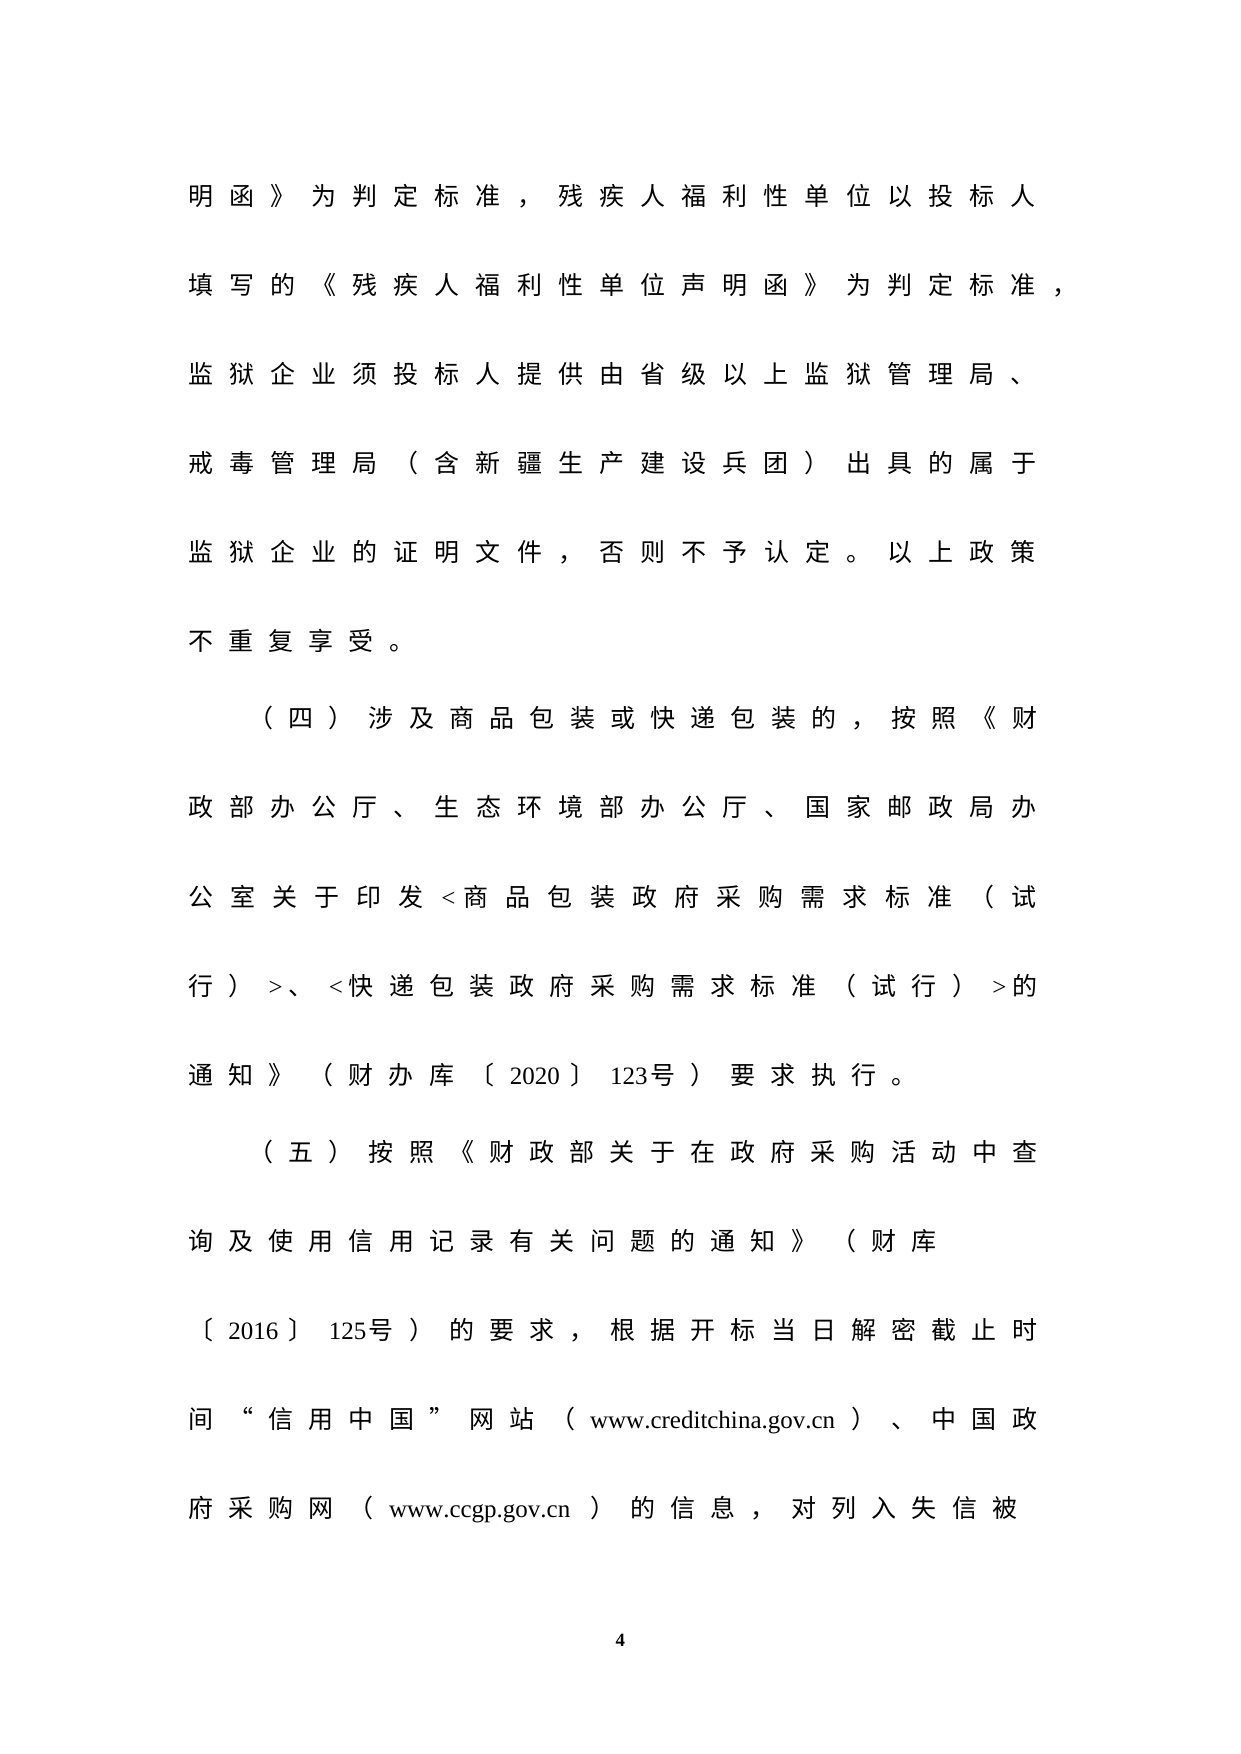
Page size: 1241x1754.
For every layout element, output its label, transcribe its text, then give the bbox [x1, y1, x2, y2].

text （四）涉及商品包装或快递包装的，按照《财政部办公厅、生态环境部办公厅、国家邮政局办公室关于印发<商品包装政府采购需求标准（试行）>、<快递包装政府采购需求标准（试行）>的通知》（财办库〔2020〕123号）要求执行。 [188, 687, 1052, 1103]
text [188, 164, 1052, 669]
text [188, 1121, 1052, 1537]
